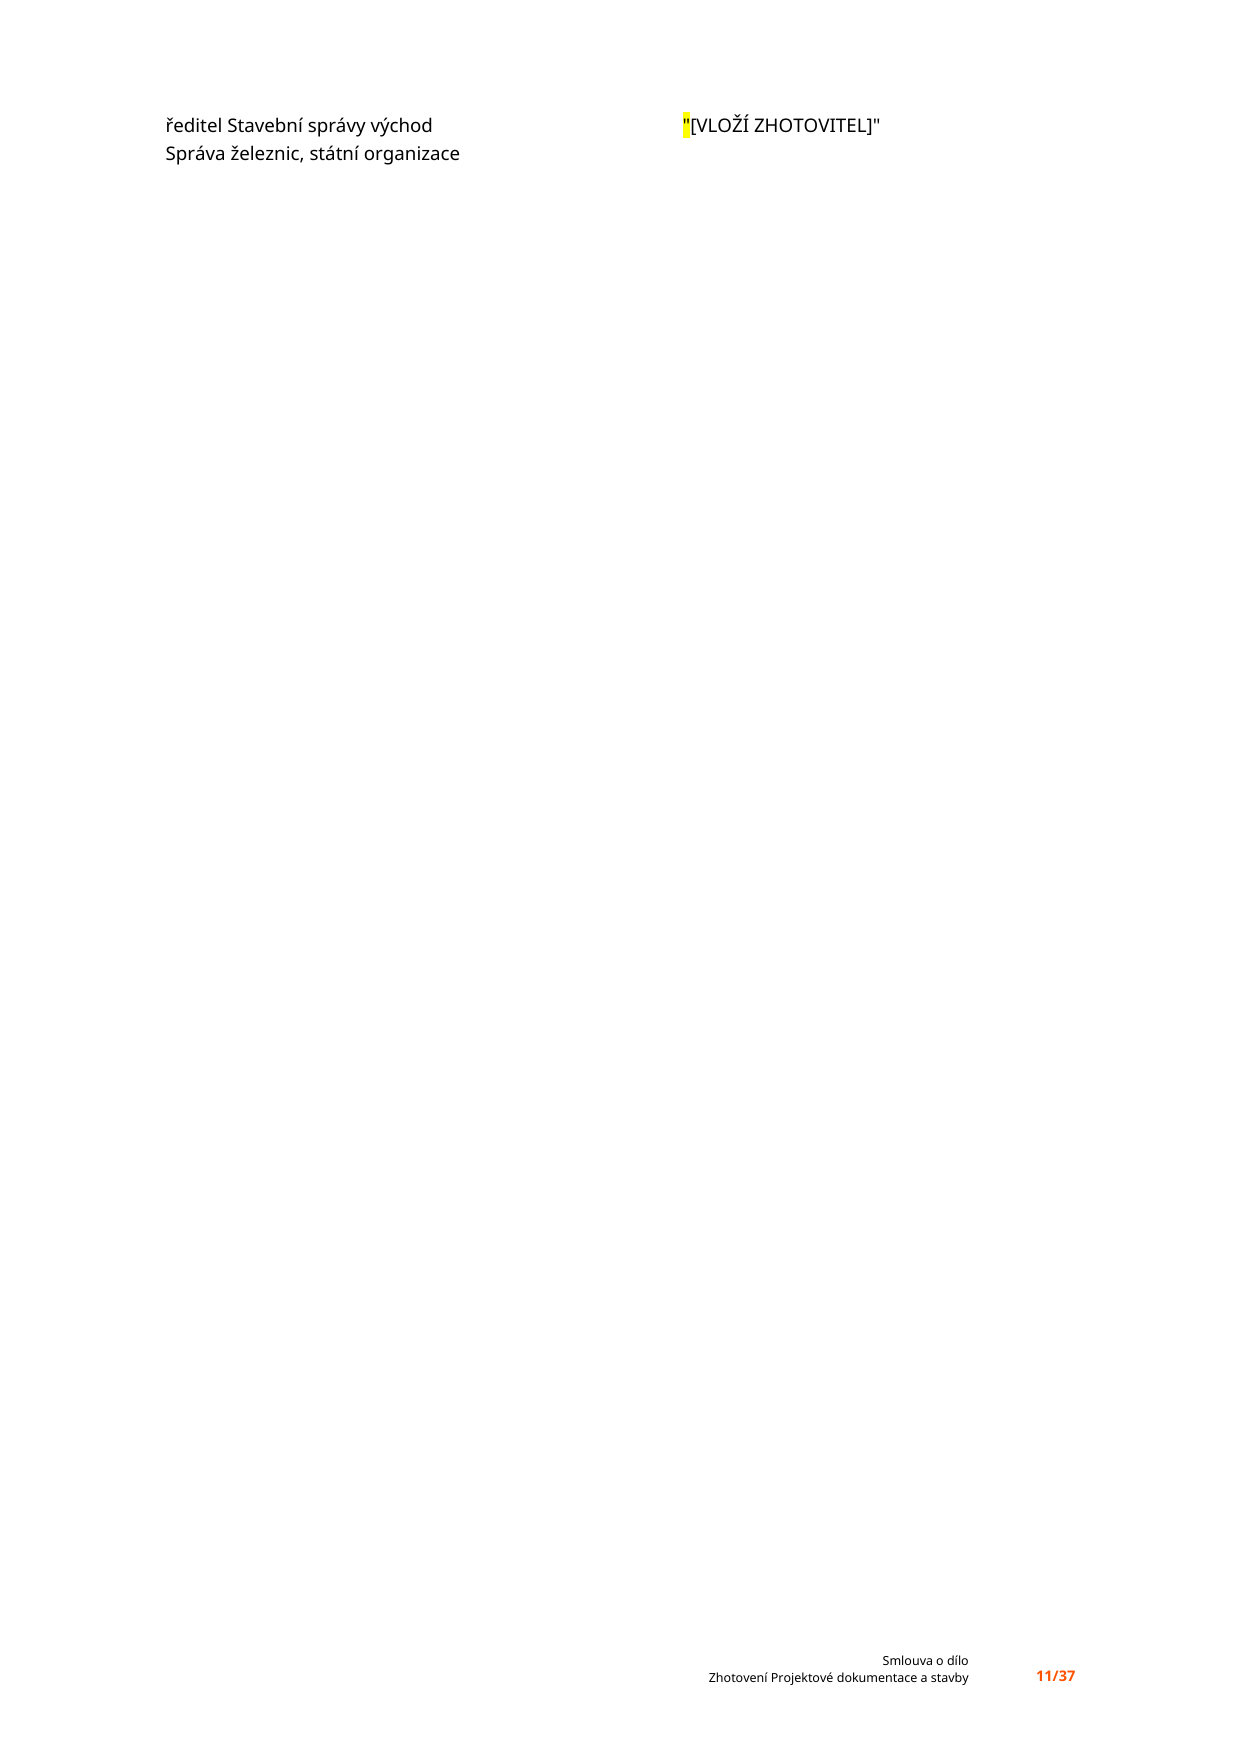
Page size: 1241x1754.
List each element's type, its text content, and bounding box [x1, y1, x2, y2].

text ředitel Stavební správy východ [165, 112, 683, 138]
text Správa železnic, státní organizace [165, 140, 1075, 166]
text ředitel Stavební správy východ [690, 112, 1075, 138]
